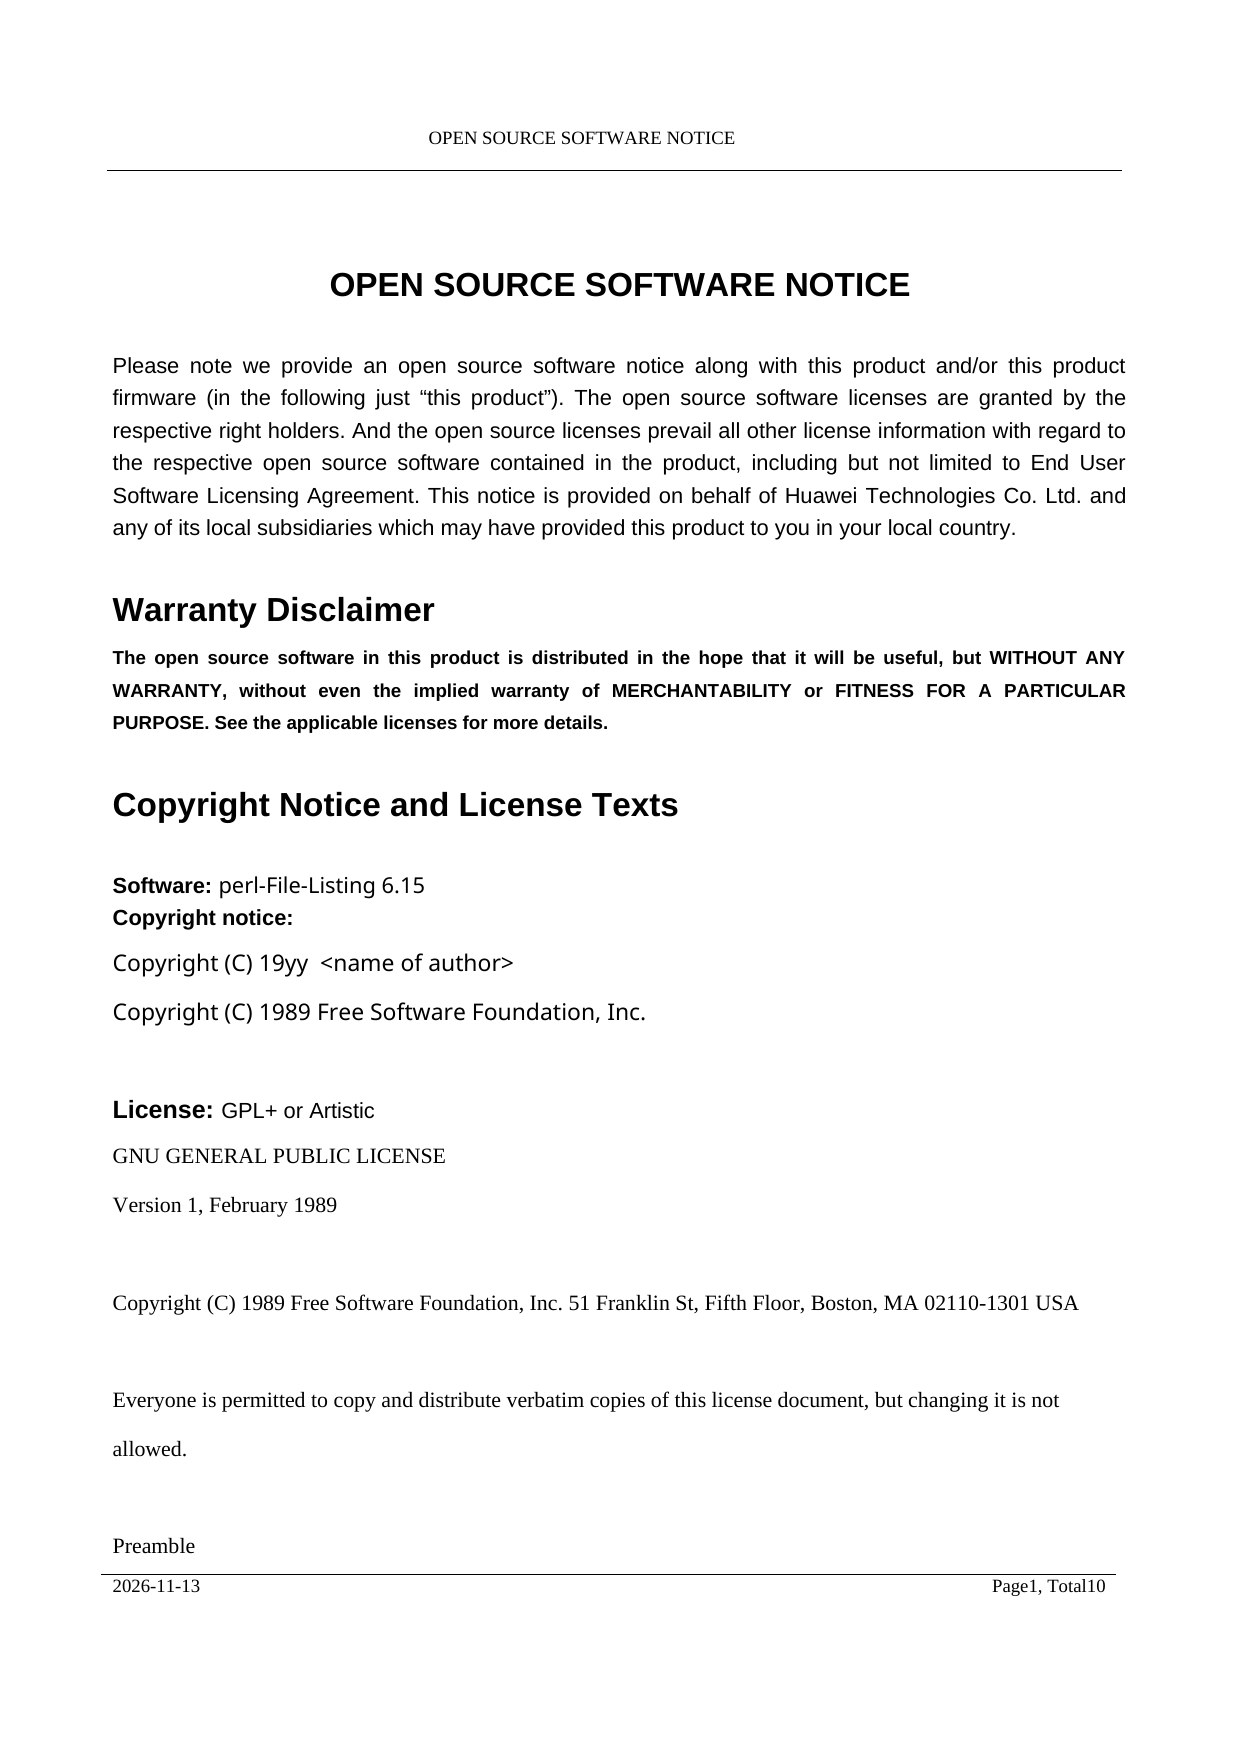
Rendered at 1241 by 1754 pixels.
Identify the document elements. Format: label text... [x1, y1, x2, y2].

text Copyright notice: [112, 901, 1128, 934]
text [112, 1140, 1128, 1562]
text Copyright Notice and License Texts [112, 771, 1128, 836]
text Warranty Disclaimer [112, 576, 1128, 641]
text The open source software in this product is distributed in the hope that it will be useful, but WITHOUT ANY WARRANTY, without even the implied warranty of MERCHANTABILITY or FITNESS FOR A PARTICULAR PURPOSE. See the applicable licenses for more details. [112, 641, 1128, 739]
text License: GPL+ or Artistic [112, 1093, 1128, 1125]
text OPEN SOURCE SOFTWARE NOTICE [112, 251, 1128, 316]
text Software: perl-File-Listing 6.15 [112, 869, 1128, 901]
text Copyright (C) 19yy <name of author> Copyright (C) 1989 Free Software Foundation, Inc. [112, 947, 1128, 1077]
text Please note we provide an open source software notice along with this product and/or this product firmware (in the following just “this product”). The open source software licenses are granted by the respective right holders. And the open source licenses prevail all other license information with regard to the respective open source software contained in the product, including but not limited to End User Software Licensing Agreement. This notice is provided on behalf of Huawei Technologies Co. Ltd. and any of its local subsidiaries which may have provided this product to you in your local country. [112, 349, 1128, 544]
